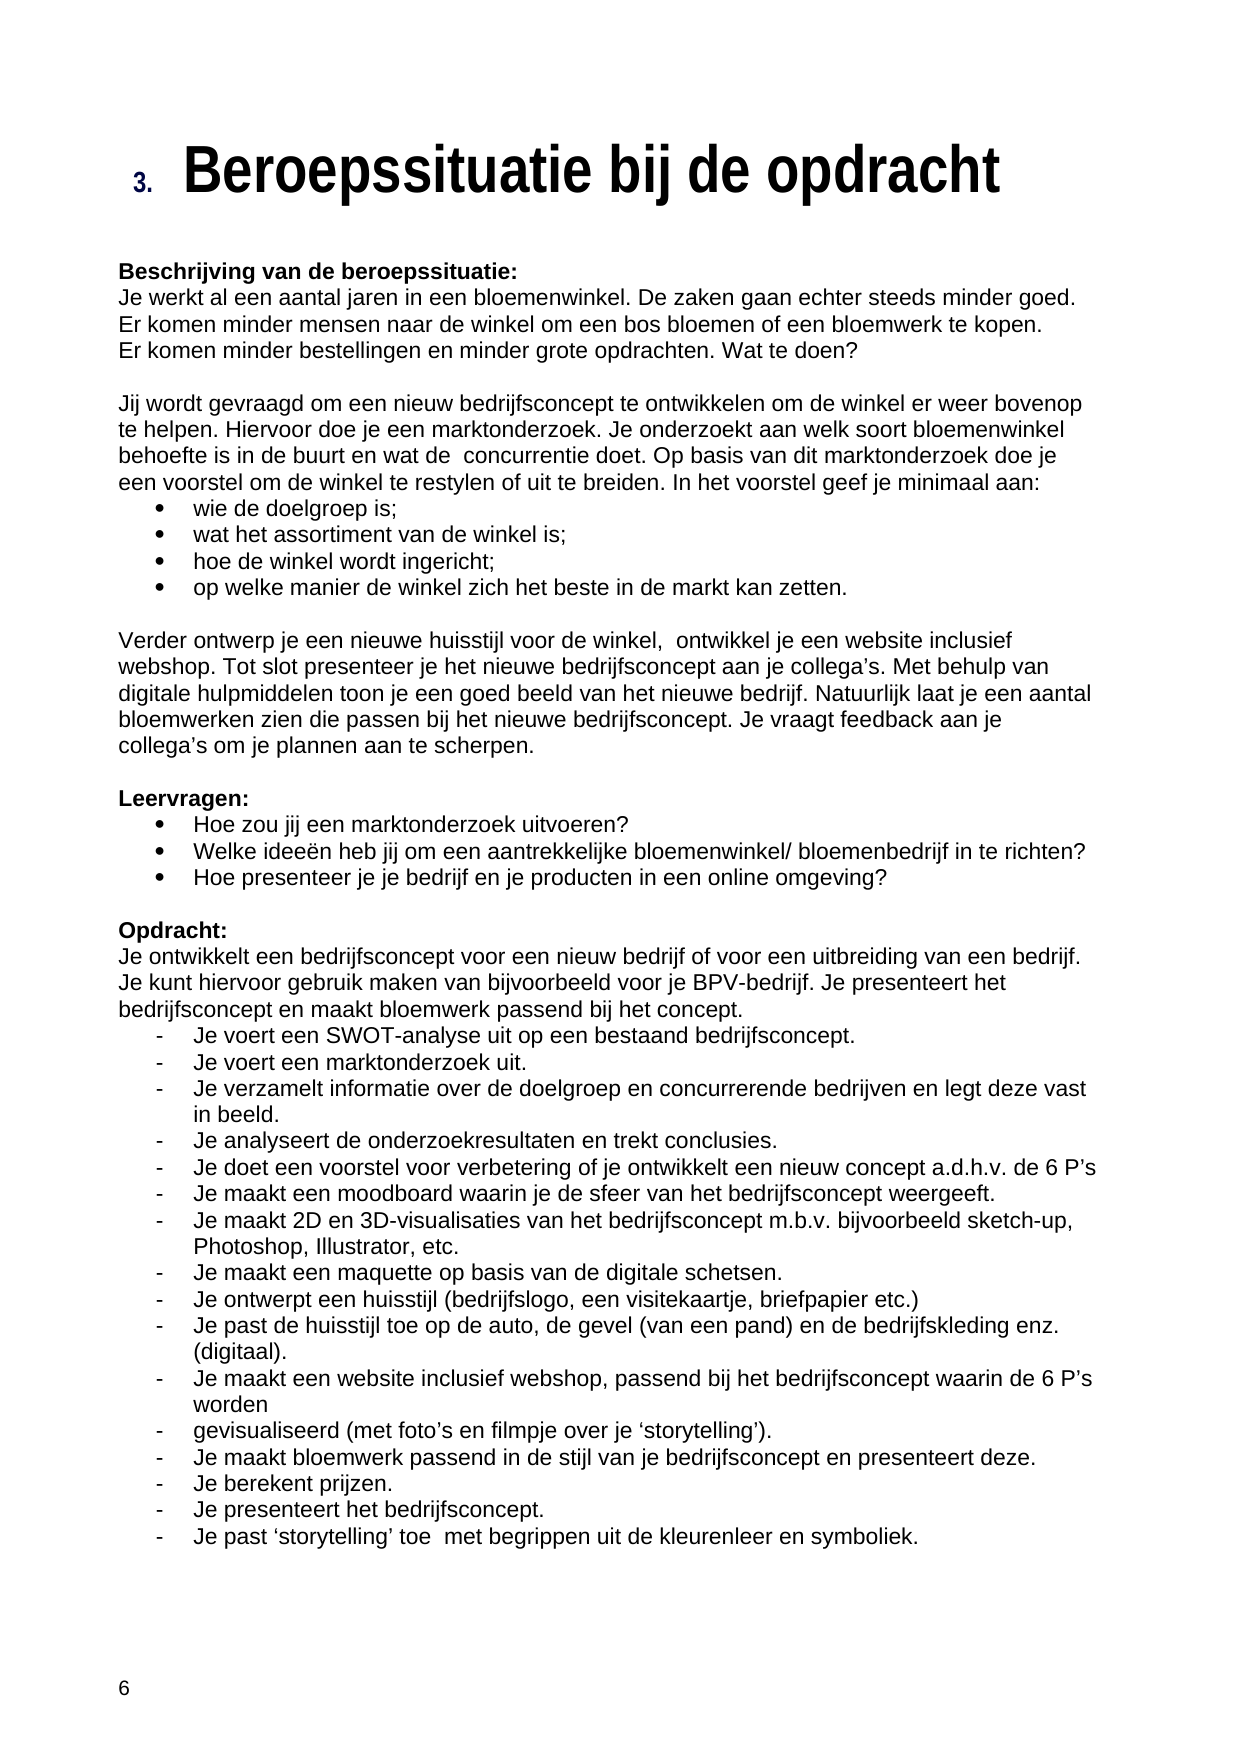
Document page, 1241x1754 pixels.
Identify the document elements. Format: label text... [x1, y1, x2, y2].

list Je past ‘storytelling’ toe met begrippen uit de kleurenleer en symboliek. [156, 1523, 1098, 1549]
list Hoe zou jij een marktonderzoek uitvoeren? [156, 811, 1098, 838]
text Opdracht: [118, 917, 1098, 943]
list op welke manier de winkel zich het beste in de markt kan zetten. [156, 574, 1098, 600]
text Er komen minder bestellingen en minder grote opdrachten. Wat te doen? [118, 337, 1098, 363]
list Je maakt een maquette op basis van de digitale schetsen. [156, 1259, 1098, 1286]
list Welke ideeën heb jij om een aantrekkelijke bloemenwinkel/ bloemenbedrijf in te richten? [156, 838, 1098, 864]
text Jij wordt gevraagd om een nieuw bedrijfsconcept te ontwikkelen om de winkel er weer bovenop te helpen. Hiervoor doe je een marktonderzoek. Je onderzoekt aan welk soort bloemenwinkel behoefte is in de buurt en wat de concurrentie doet. Op basis van dit marktonderzoek doe je een voorstel om de winkel te restylen of uit te breiden. In het voorstel geef je minimaal aan: [118, 389, 1098, 495]
text bedrijfsconcept en maakt bloemwerk passend bij het concept. [118, 996, 1098, 1022]
list Je past de huisstijl toe op de auto, de gevel (van een pand) en de bedrijfskleding enz. (digitaal). [156, 1312, 1098, 1365]
text Leervragen: [118, 785, 1098, 811]
list Je presenteert het bedrijfsconcept. [156, 1496, 1098, 1523]
list Je doet een voorstel voor verbetering of je ontwikkelt een nieuw concept a.d.h.v. de 6 P’s [156, 1154, 1098, 1180]
list wie de doelgroep is; [156, 495, 1098, 521]
text Verder ontwerp je een nieuwe huisstijl voor de winkel, ontwikkel je een website inclusief webshop. Tot slot presenteer je het nieuwe bedrijfsconcept aan je collega’s. Met behulp van digitale hulpmiddelen toon je een goed beeld van het nieuwe bedrijf. Natuurlijk laat je een aantal [118, 627, 1098, 706]
list Je maakt bloemwerk passend in de stijl van je bedrijfsconcept en presenteert deze. [156, 1444, 1098, 1470]
text Je werkt al een aantal jaren in een bloemenwinkel. De zaken gaan echter steeds minder goed. Er komen minder mensen naar de winkel om een bos bloemen of een bloemwerk te kopen. [118, 284, 1098, 337]
list wat het assortiment van de winkel is; [156, 521, 1098, 548]
list Je berekent prijzen. [156, 1470, 1098, 1496]
list Je verzamelt informatie over de doelgroep en concurrerende bedrijven en legt deze vast in beeld. [156, 1075, 1098, 1127]
text Beschrijving van de beroepssituatie: [118, 258, 1098, 284]
list Hoe presenteer je je bedrijf en je producten in een online omgeving? [156, 864, 1098, 890]
list Je voert een SWOT-analyse uit op een bestaand bedrijfsconcept. [156, 1022, 1098, 1048]
list Je maakt 2D en 3D-visualisaties van het bedrijfsconcept m.b.v. bijvoorbeeld sketch-up, Photoshop, Illustrator, etc. [156, 1207, 1098, 1259]
text collega’s om je plannen aan te scherpen. [118, 732, 1098, 758]
text Je ontwikkelt een bedrijfsconcept voor een nieuw bedrijf of voor een uitbreiding van een bedrijf. Je kunt hiervoor gebruik maken van bijvoorbeeld voor je BPV-bedrijf. Je presenteert het [118, 943, 1098, 996]
list Je ontwerpt een huisstijl (bedrijfslogo, een visitekaartje, briefpapier etc.) [156, 1286, 1098, 1312]
list Je maakt een website inclusief webshop, passend bij het bedrijfsconcept waarin de 6 P’s worden [156, 1365, 1098, 1417]
text bloemwerken zien die passen bij het nieuwe bedrijfsconcept. Je vraagt feedback aan je [118, 706, 1098, 732]
list hoe de winkel wordt ingericht; [156, 548, 1098, 574]
list gevisualiseerd (met foto’s en filmpje over je ‘storytelling’). [156, 1417, 1098, 1444]
list Je voert een marktonderzoek uit. [156, 1048, 1098, 1075]
list Je analyseert de onderzoekresultaten en trekt conclusies. [156, 1127, 1098, 1154]
subtitle 3. Beroepssituatie bij de opdracht [133, 130, 1098, 206]
list Je maakt een moodboard waarin je de sfeer van het bedrijfsconcept weergeeft. [156, 1180, 1098, 1207]
